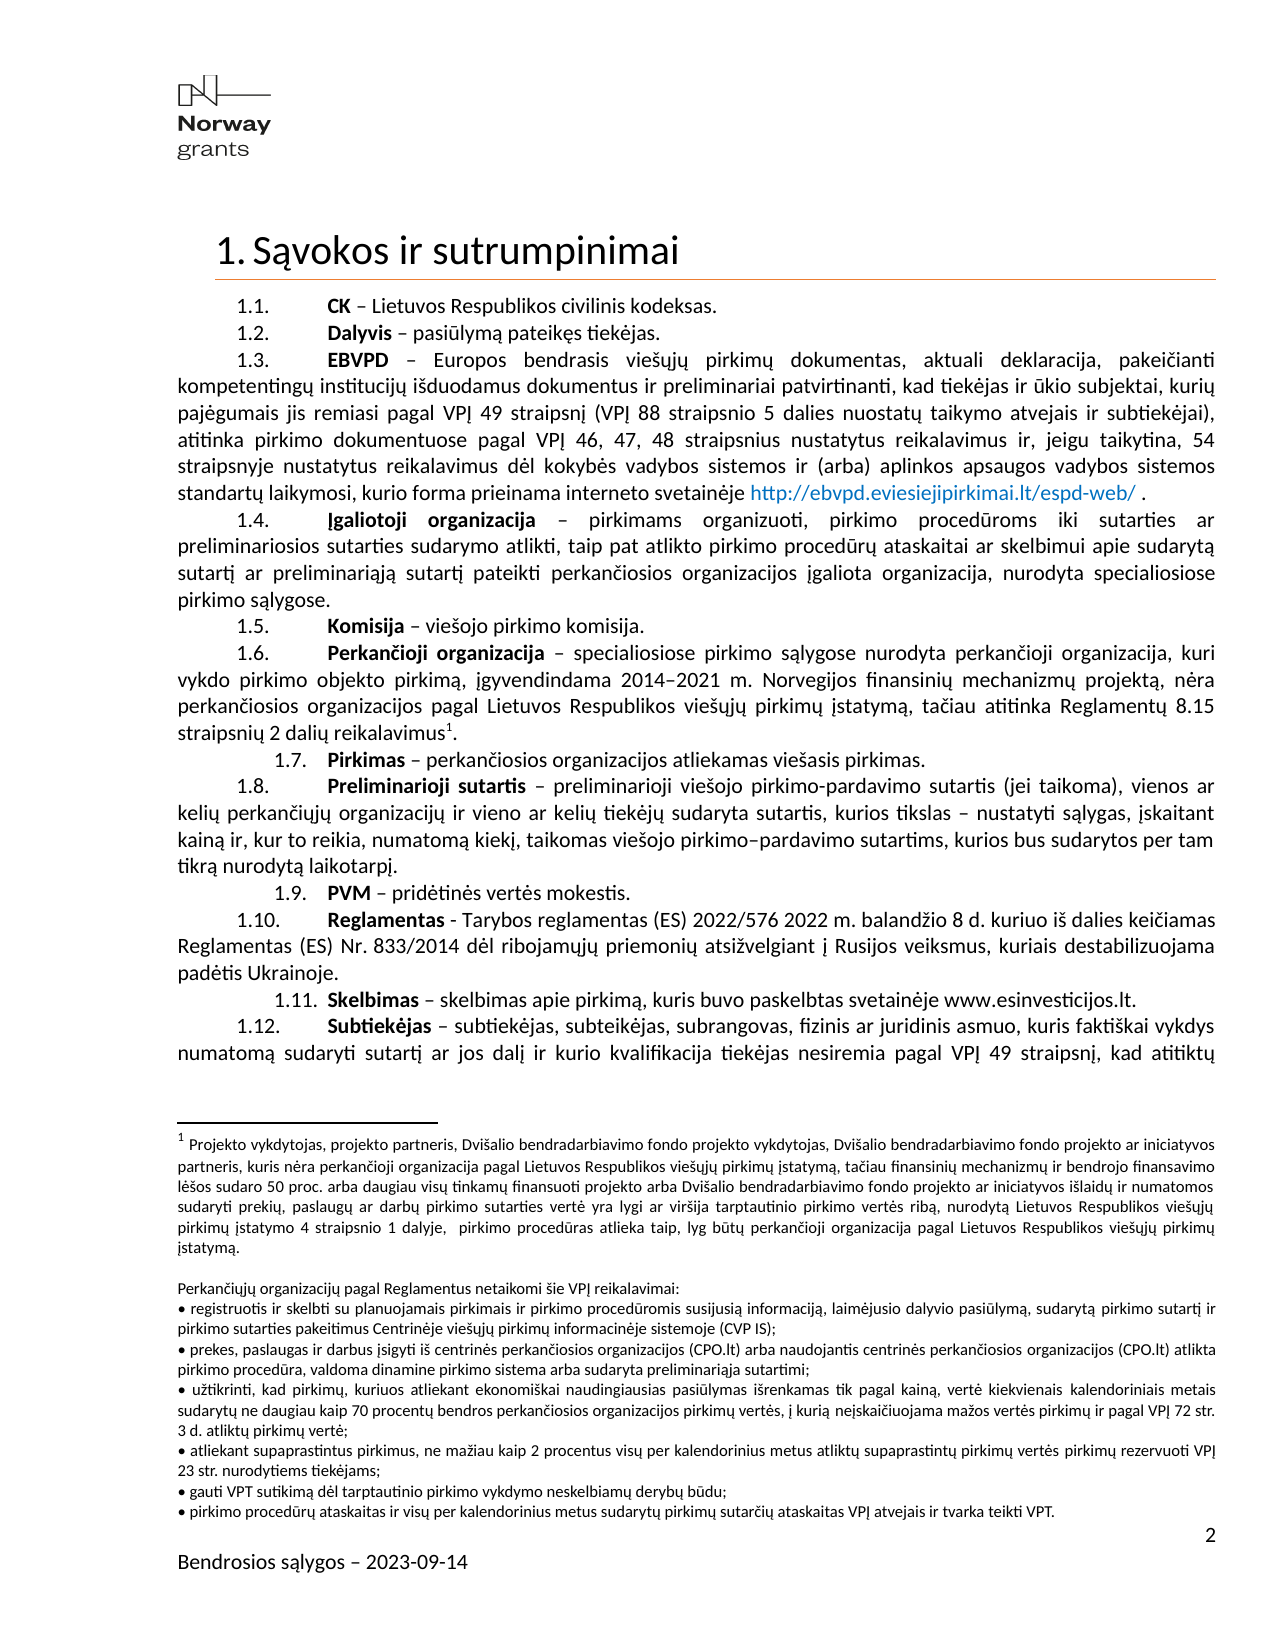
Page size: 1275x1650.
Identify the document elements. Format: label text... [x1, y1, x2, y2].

subtitle Sąvokos ir sutrumpinimai [215, 224, 1216, 279]
list Perkančioji organizacija – specialiosiose pirkimo sąlygose nurodyta perkančioji organizacija, kuri vykdo pirkimo objekto pirkimą, įgyvendindama 2014–2021 m. Norvegijos finansinių mechanizmų projektą, nėra perkančiosios organizacijos pagal Lietuvos Respublikos viešųjų pirkimų įstatymą, tačiau atitinka Reglamentų 8.15 straipsnių 2 dalių reikalavimus. [177, 639, 1216, 746]
list EBVPD – Europos bendrasis viešųjų pirkimų dokumentas, aktuali deklaracija, pakeičianti kompetentingų institucijų išduodamus dokumentus ir preliminariai patvirtinanti, kad tiekėjas ir ūkio subjektai, kurių pajėgumais jis remiasi pagal VPĮ 49 straipsnį (VPĮ 88 straipsnio 5 dalies nuostatų taikymo atvejais ir subtiekėjai), atitinka pirkimo dokumentuose pagal VPĮ 46, 47, 48 straipsnius nustatytus reikalavimus ir, jeigu taikytina, 54 straipsnyje nustatytus reikalavimus dėl kokybės vadybos sistemos ir (arba) aplinkos apsaugos vadybos sistemos standartų laikymosi, kurio forma prieinama interneto svetainėje http://ebvpd.eviesiejipirkimai.lt/espd-web/ . [177, 346, 1216, 506]
list Reglamentas - Tarybos reglamentas (ES) 2022/576 2022 m. balandžio 8 d. kuriuo iš dalies keičiamas Reglamentas (ES) Nr. 833/2014 dėl ribojamųjų priemonių atsižvelgiant į Rusijos veiksmus, kuriais destabilizuojama padėtis Ukrainoje. [177, 906, 1216, 986]
list CK – Lietuvos Respublikos civilinis kodeksas. [177, 293, 1216, 319]
list Dalyvis – pasiūlymą pateikęs tiekėjas. [177, 319, 1216, 346]
list Pirkimas – perkančiosios organizacijos atliekamas viešasis pirkimas. [252, 746, 1216, 773]
picture [177, 75, 271, 160]
list Skelbimas – skelbimas apie pirkimą, kuris buvo paskelbtas svetainėje www.esinvesticijos.lt. [252, 986, 1216, 1013]
list Preliminarioji sutartis – preliminarioji viešojo pirkimo-pardavimo sutartis (jei taikoma), vienos ar kelių perkančiųjų organizacijų ir vieno ar kelių tiekėjų sudaryta sutartis, kurios tikslas – nustatyti sąlygas, įskaitant kainą ir, kur to reikia, numatomą kiekį, taikomas viešojo pirkimo–pardavimo sutartims, kurios bus sudarytos per tam tikrą nurodytą laikotarpį. [177, 773, 1216, 879]
list Subtiekėjas – subtiekėjas, subteikėjas, subrangovas, fizinis ar juridinis asmuo, kuris faktiškai vykdys numatomą sudaryti sutartį ar jos dalį ir kurio kvalifikacija tiekėjas nesiremia pagal VPĮ 49 straipsnį, kad atitiktų kvalifikacijos reikalavimus. Subtiekėjais nelaikomi fiziniai ir juridiniai asmenys, kurie tik vykdo sutartines prievoles tiekėjui, tačiau faktiškai nevykdys numatomos sudaryti sutarties ar jos dalies. [177, 1013, 1216, 1066]
list PVM – pridėtinės vertės mokestis. [252, 879, 1216, 906]
list Įgaliotoji organizacija – pirkimams organizuoti, pirkimo procedūroms iki sutarties ar preliminariosios sutarties sudarymo atlikti, taip pat atlikto pirkimo procedūrų ataskaitai ar skelbimui apie sudarytą sutartį ar preliminariąją sutartį pateikti perkančiosios organizacijos įgaliota organizacija, nurodyta specialiosiose pirkimo sąlygose. [177, 506, 1216, 613]
list Komisija – viešojo pirkimo komisija. [177, 613, 1216, 639]
